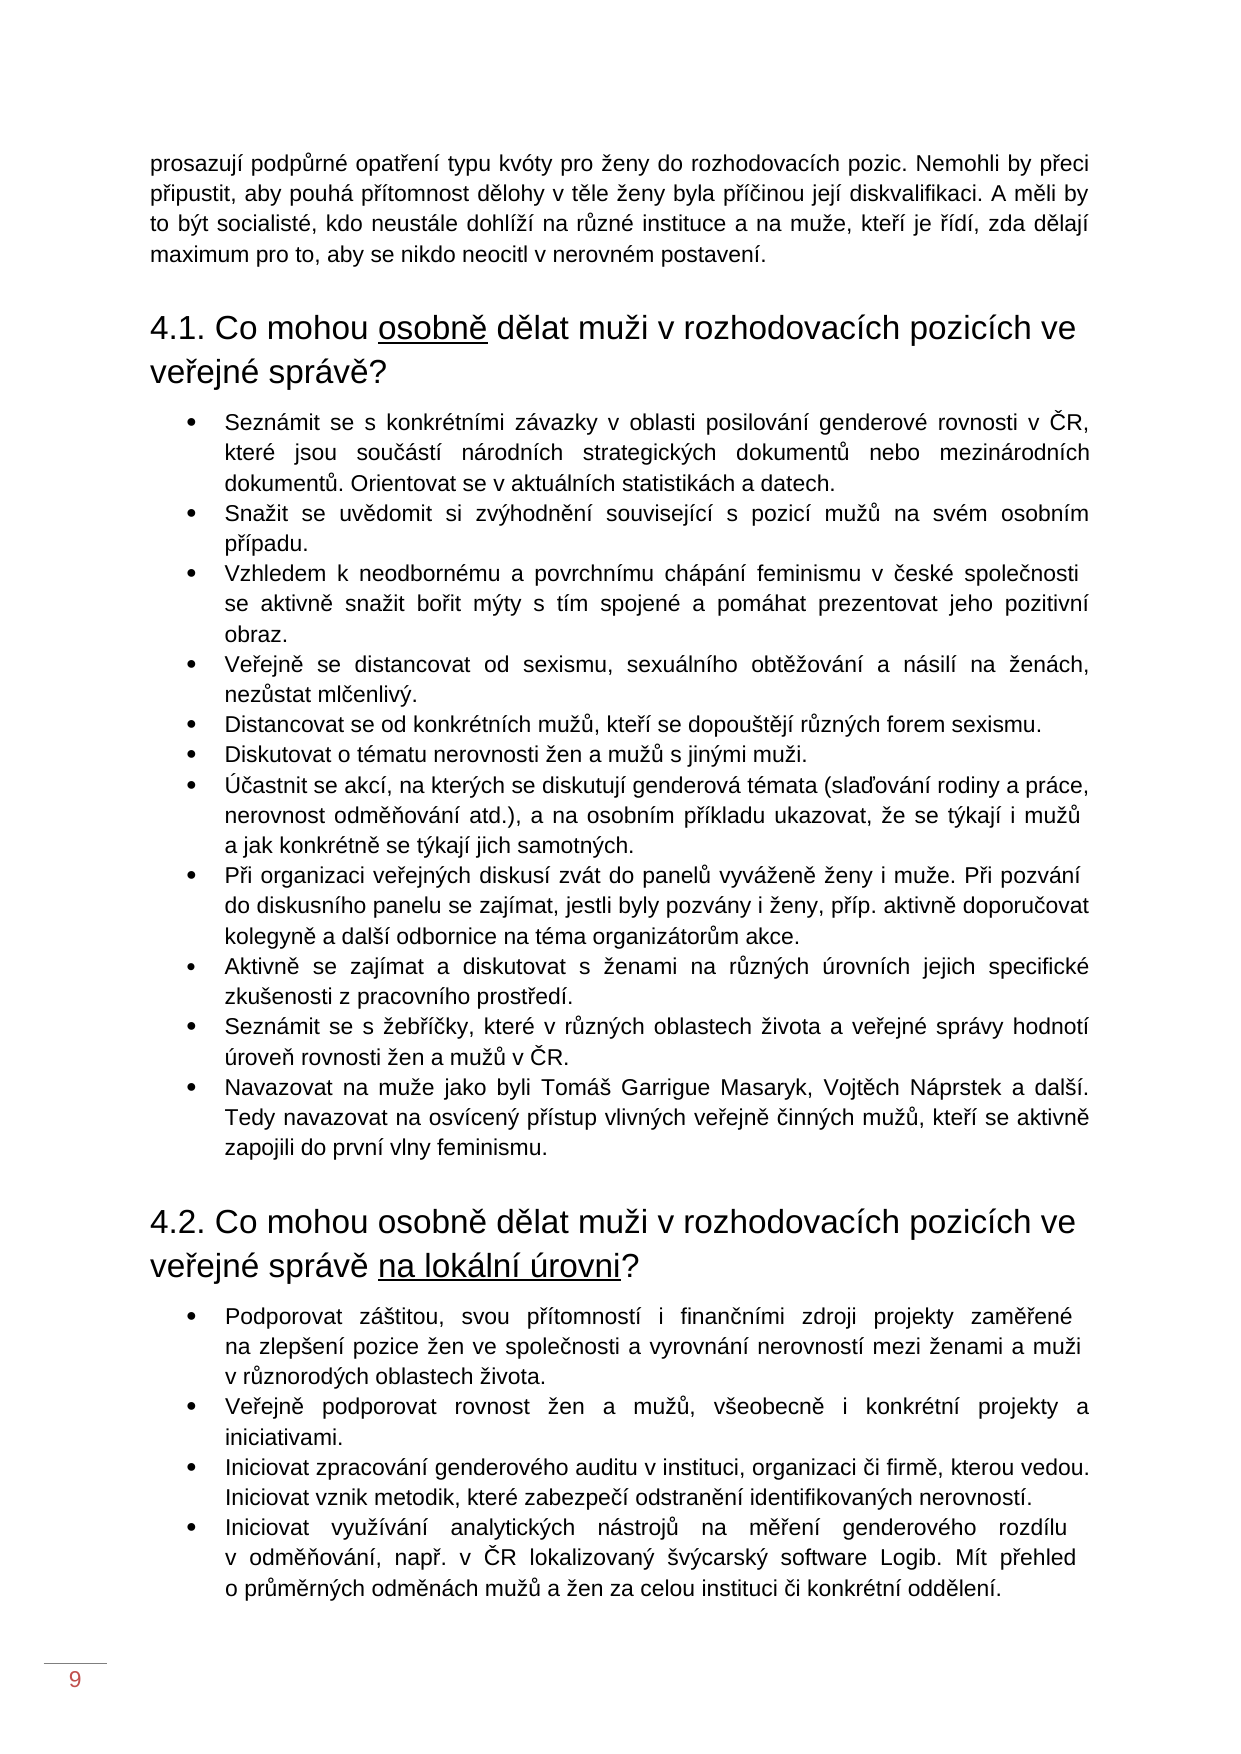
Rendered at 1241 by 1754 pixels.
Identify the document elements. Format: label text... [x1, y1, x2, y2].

list Vzhledem k neodbornému a povrchnímu chápání feminismu v české společnosti se aktivně snažit bořit mýty s tím spojené a pomáhat prezentovat jeho pozitivní obraz. [187, 560, 1090, 647]
list Iniciovat zpracování genderového auditu v instituci, organizaci či firmě, kterou vedou. Iniciovat vznik metodik, které zabezpečí odstranění identifikovaných nerovností. [187, 1454, 1090, 1510]
list Distancovat se od konkrétních mužů, kteří se dopouštějí různých forem sexismu. [187, 711, 1090, 738]
list Diskutovat o tématu nerovnosti žen a mužů s jinými muži. [187, 741, 1090, 768]
list Seznámit se s žebříčky, které v různých oblastech života a veřejné správy hodnotí úroveň rovnosti žen a mužů v ČR. [187, 1013, 1090, 1070]
list Při organizaci veřejných diskusí zvát do panelů vyváženě ženy i muže. Při pozvání do diskusního panelu se zajímat, jestli byly pozvány i ženy, příp. aktivně doporučovat kolegyně a další odbornice na téma organizátorům akce. [187, 862, 1090, 949]
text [150, 150, 1090, 267]
list Aktivně se zajímat a diskutovat s ženami na různých úrovních jejich specifické zkušenosti z pracovního prostředí. [187, 953, 1090, 1009]
list Účastnit se akcí, na kterých se diskutují genderová témata (slaďování rodiny a práce, nerovnost odměňování atd.), a na osobním příkladu ukazovat, že se týkají i mužů a jak konkrétně se týkají jich samotných. [187, 772, 1090, 858]
subtitle 4.2. Co mohou osobně dělat muži v rozhodovacích pozicích ve veřejné správě na lokální úrovni? [150, 1202, 1090, 1284]
list Podporovat záštitou, svou přítomností i finančními zdroji projekty zaměřené na zlepšení pozice žen ve společnosti a vyrovnání nerovností mezi ženami a muži v různorodých oblastech života. [187, 1303, 1090, 1389]
list Navazovat na muže jako byli Tomáš Garrigue Masaryk, Vojtěch Náprstek a další. Tedy navazovat na osvícený přístup vlivných veřejně činných mužů, kteří se aktivně zapojili do první vlny feminismu. [187, 1074, 1090, 1161]
list Veřejně se distancovat od sexismu, sexuálního obtěžování a násilí na ženách, nezůstat mlčenlivý. [187, 651, 1090, 707]
list Seznámit se s konkrétními závazky v oblasti posilování genderové rovnosti v ČR, které jsou součástí národních strategických dokumentů nebo mezinárodních dokumentů. Orientovat se v aktuálních statistikách a datech. [187, 409, 1090, 496]
subtitle 4.1. Co mohou osobně dělat muži v rozhodovacích pozicích ve veřejné správě? [150, 308, 1090, 391]
list Iniciovat využívání analytických nástrojů na měření genderového rozdílu v odměňování, např. v ČR lokalizovaný švýcarský software Logib. Mít přehled o průměrných odměnách mužů a žen za celou instituci či konkrétní oddělení. [187, 1514, 1090, 1601]
list Snažit se uvědomit si zvýhodnění související s pozicí mužů na svém osobním případu. [187, 500, 1090, 556]
list Veřejně podporovat rovnost žen a mužů, všeobecně i konkrétní projekty a iniciativami. [187, 1393, 1090, 1450]
